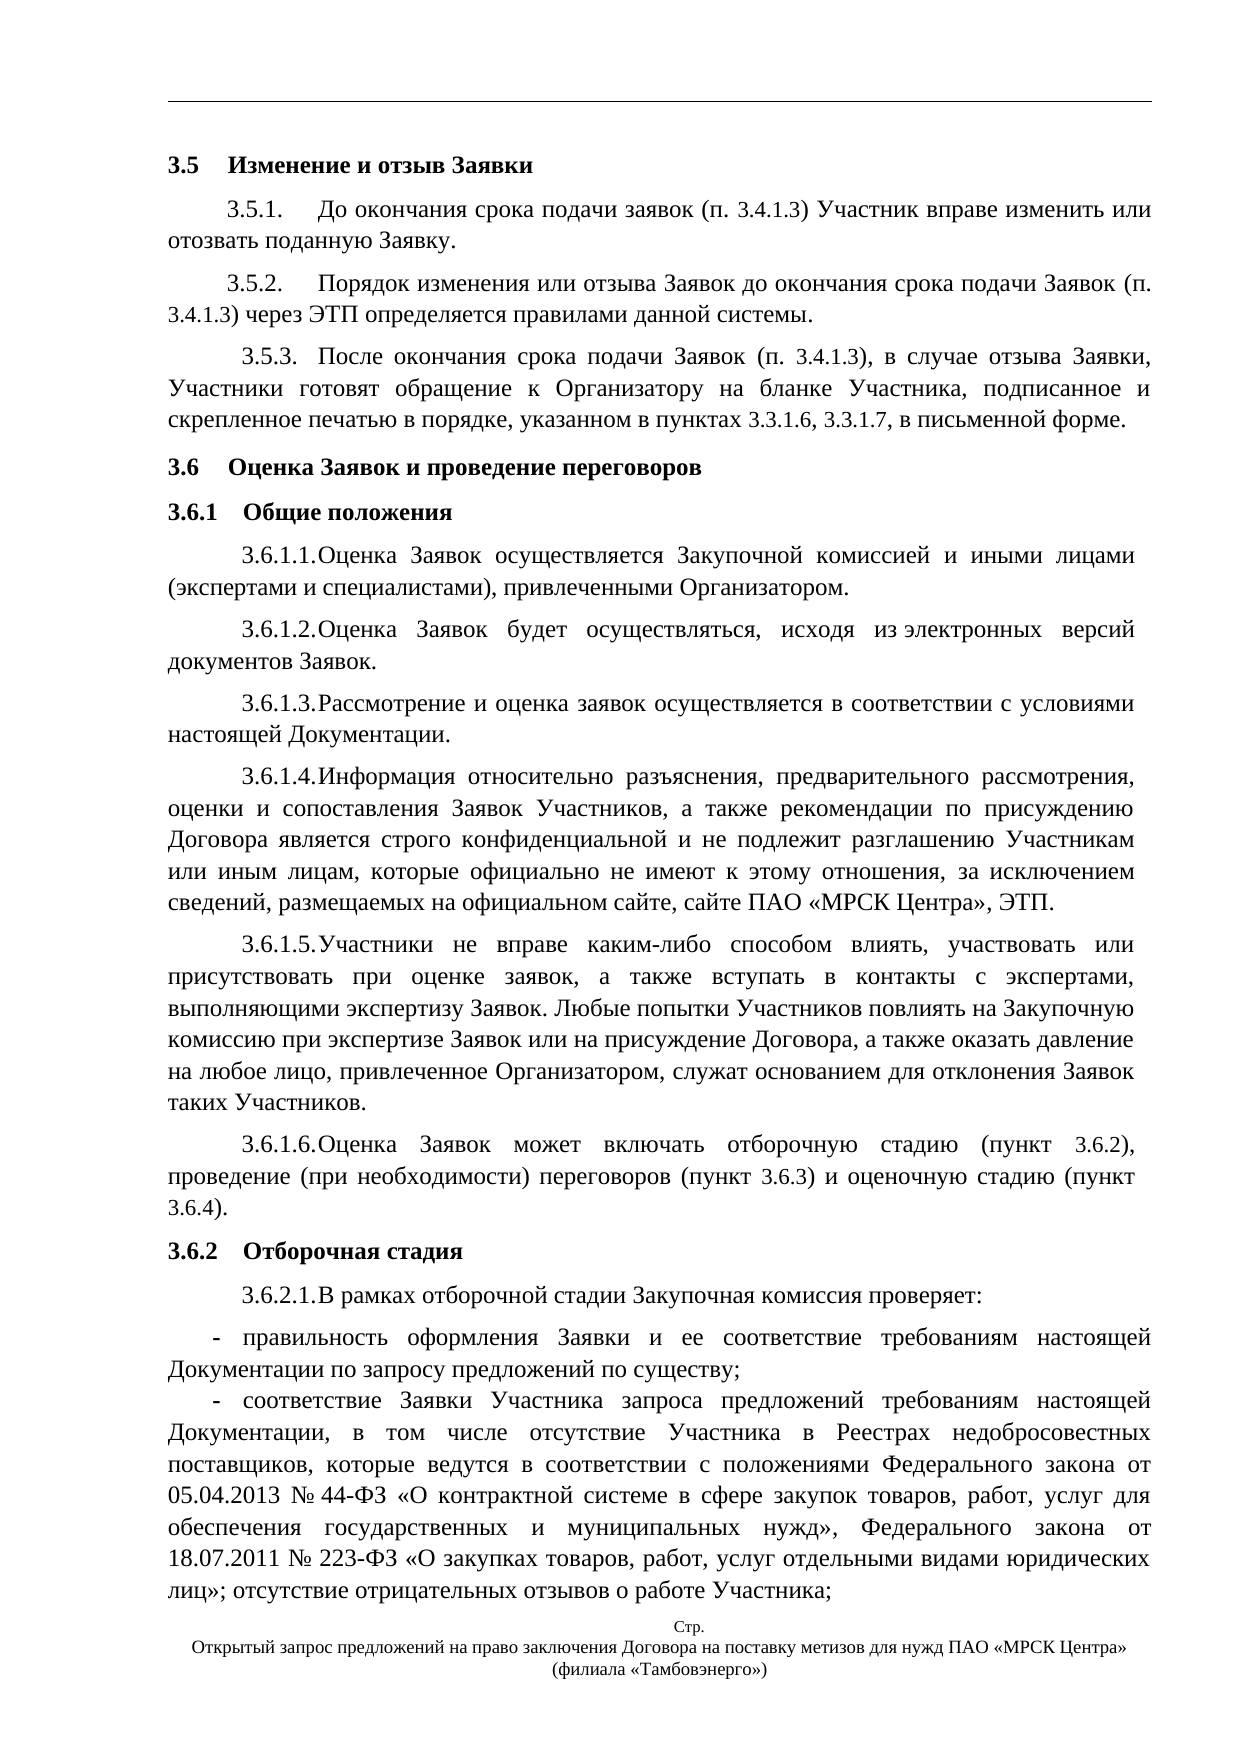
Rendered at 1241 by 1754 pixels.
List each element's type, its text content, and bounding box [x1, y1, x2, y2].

list соответствие Заявки Участника запроса предложений требованиям настоящей Документации, в том числе отсутствие Участника в Реестрах недобросовестных поставщиков, которые ведутся в соответствии с положениями Федерального закона от 05.04.2013 № 44-ФЗ «О контрактной системе в сфере закупок товаров, работ, услуг для обеспечения государственных и муниципальных нужд», Федерального закона от 18.07.2011 № 223-ФЗ «О закупках товаров, работ, услуг отдельными видами юридических лиц»; отсутствие отрицательных отзывов о работе Участника; [168, 1386, 1152, 1604]
list Рассмотрение и оценка заявок осуществляется в соответствии с условиями настоящей Документации. [168, 688, 1135, 748]
list Оценка Заявок осуществляется Закупочной комиссией и иными лицами (экспертами и специалистами), привлеченными Организатором. [168, 541, 1135, 601]
list В рамках отборочной стадии Закупочная комиссия проверяет: [168, 1281, 1135, 1309]
list До окончания срока подачи заявок (п. 3.4.1.3) Участник вправе изменить или отозвать поданную Заявку. [168, 194, 1152, 254]
list После окончания срока подачи Заявок (п. 3.4.1.3), в случае отзыва Заявки, Участники готовят обращение к Организатору на бланке Участника, подписанное и скрепленное печатью в порядке, указанном в пунктах 3.3.1.6, 3.3.1.7, в письменной форме. [168, 341, 1152, 433]
list Оценка Заявок может включать отборочную стадию (пункт 3.6.2), проведение (при необходимости) переговоров (пункт 3.6.3) и оценочную стадию (пункт 3.6.4). [168, 1129, 1135, 1221]
list Порядок изменения или отзыва Заявок до окончания срока подачи Заявок (п. 3.4.1.3) через ЭТП определяется правилами данной системы. [168, 268, 1152, 328]
subtitle Оценка Заявок и проведение переговоров [168, 452, 1152, 481]
list Информация относительно разъяснения, предварительного рассмотрения, оценки и сопоставления Заявок Участников, а также рекомендации по присуждению Договора является строго конфиденциальной и не подлежит разглашению Участникам или иным лицам, которые официально не имеют к этому отношения, за исключением сведений, размещаемых на официальном сайте, сайте ПАО «МРСК Центра», ЭТП. [168, 761, 1135, 916]
subtitle Отборочная стадия [168, 1236, 1152, 1265]
list Оценка Заявок будет осуществляться, исходя из электронных версий документов Заявок. [168, 614, 1135, 674]
list Участники не вправе каким-либо способом влиять, участвовать или присутствовать при оценке заявок, а также вступать в контакты с экспертами, выполняющими экспертизу Заявок. Любые попытки Участников повлиять на Закупочную комиссию при экспертизе Заявок или на присуждение Договора, а также оказать давление на любое лицо, привлеченное Организатором, служат основанием для отклонения Заявок таких Участников. [168, 929, 1135, 1116]
list правильность оформления Заявки и ее соответствие требованиям настоящей Документации по запросу предложений по существу; [168, 1322, 1152, 1383]
subtitle Изменение и отзыв Заявки [168, 150, 1152, 179]
subtitle Общие положения [168, 497, 1152, 525]
